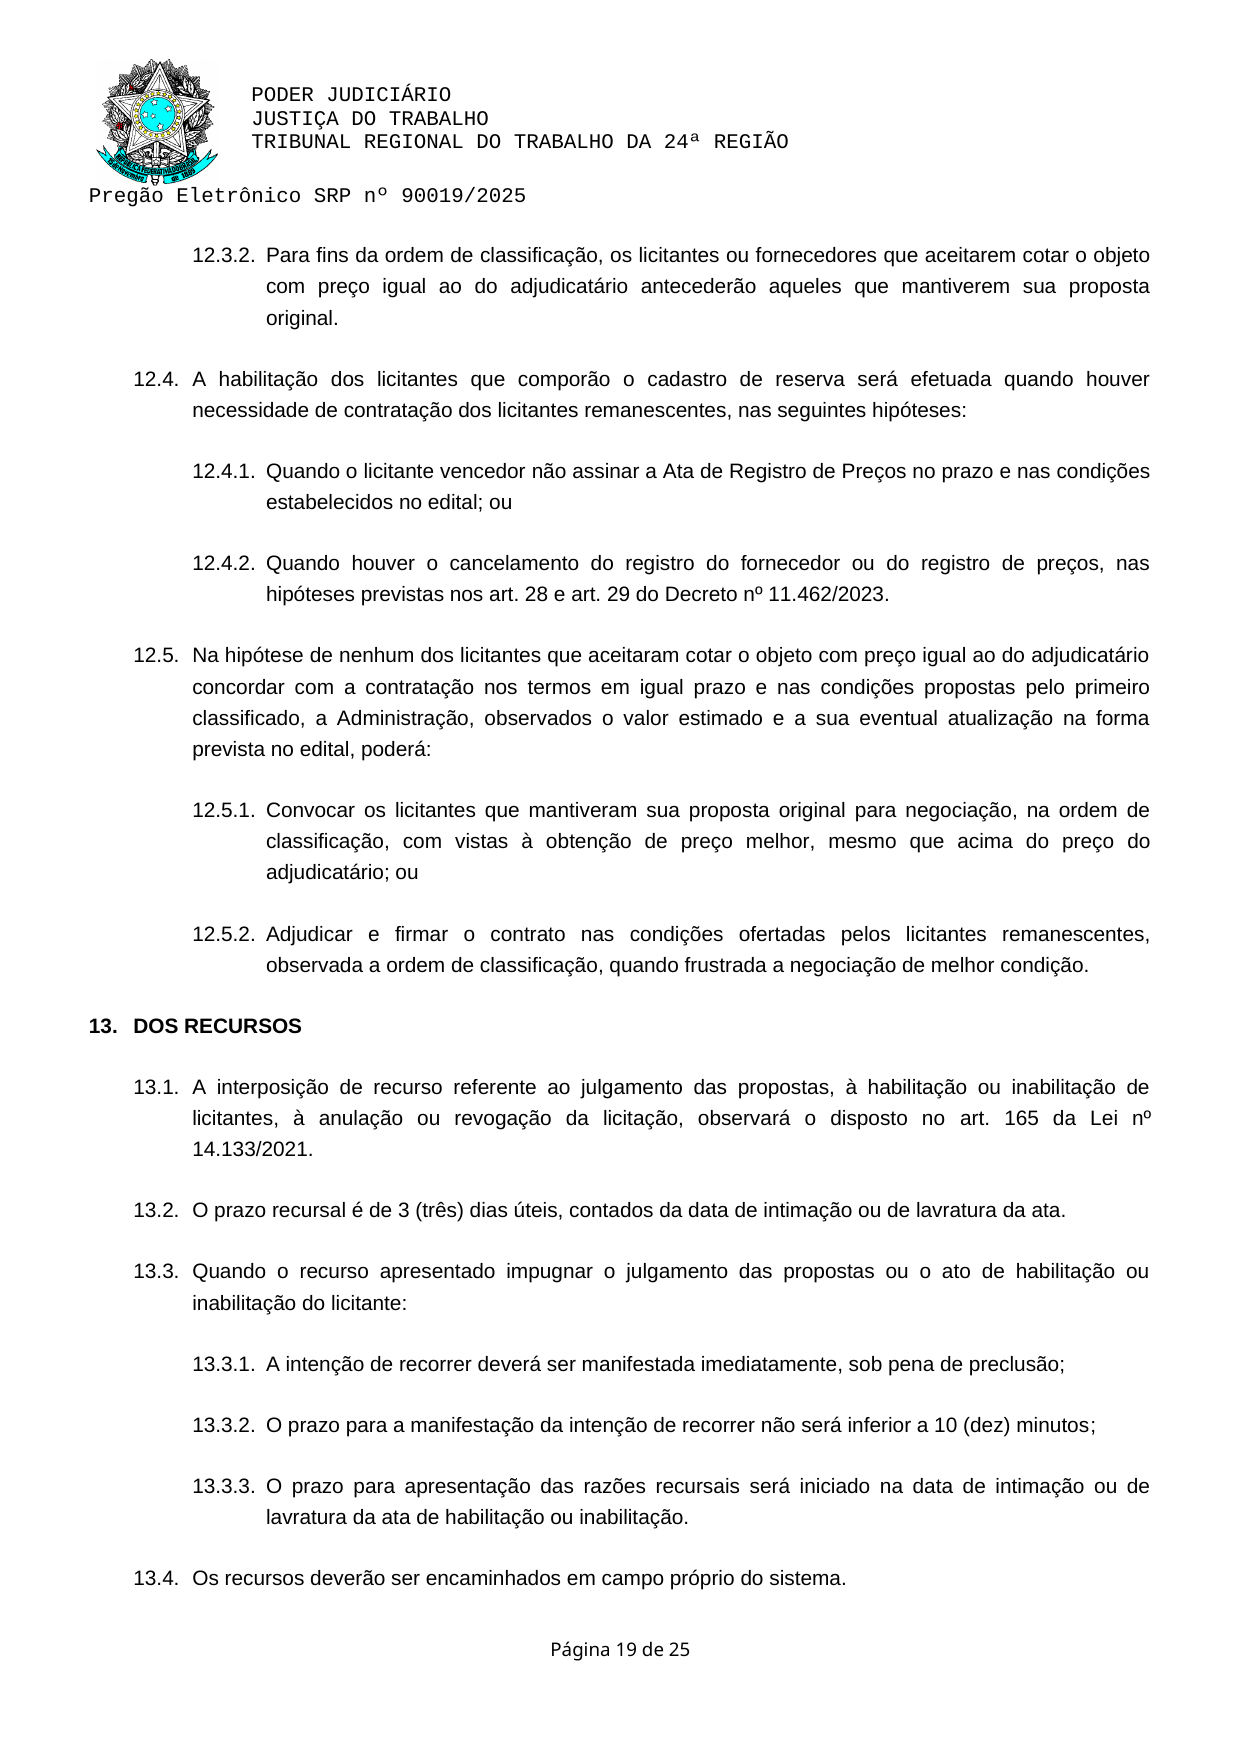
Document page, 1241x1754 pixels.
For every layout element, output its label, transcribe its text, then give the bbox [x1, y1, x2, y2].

text A habilitação dos licitantes que comporão o cadastro de reserva será efetuada quando houver necessidade de contratação dos licitantes remanescentes, nas seguintes hipóteses: [133, 366, 1152, 422]
list O prazo para a manifestação da intenção de recorrer não será inferior a 10 (dez) minutos; [192, 1413, 1152, 1437]
list O prazo para apresentação das razões recursais será iniciado na data de intimação ou de lavratura da ata de habilitação ou inabilitação. [192, 1474, 1152, 1529]
list Adjudicar e firmar o contrato nas condições ofertadas pelos licitantes remanescentes, observada a ordem de classificação, quando frustrada a negociação de melhor condição. [192, 921, 1152, 976]
text O prazo recursal é de 3 (três) dias úteis, contados da data de intimação ou de lavratura da ata. [133, 1198, 1152, 1222]
text A interposição de recurso referente ao julgamento das propostas, à habilitação ou inabilitação de licitantes, à anulação ou revogação da licitação, observará o disposto no art. 165 da Lei nº 14.133/2021. [133, 1075, 1152, 1161]
list Quando houver o cancelamento do registro do fornecedor ou do registro de preços, nas hipóteses previstas nos art. 28 e art. 29 do Decreto nº 11.462/2023. [192, 551, 1152, 606]
list Para fins da ordem de classificação, os licitantes ou fornecedores que aceitarem cotar o objeto com preço igual ao do adjudicatário antecederão aqueles que mantiverem sua proposta original. [192, 243, 1152, 329]
picture [96, 59, 220, 186]
list Quando o licitante vencedor não assinar a Ata de Registro de Preços no prazo e nas condições estabelecidos no edital; ou [192, 459, 1152, 514]
list A intenção de recorrer deverá ser manifestada imediatamente, sob pena de preclusão; [192, 1352, 1152, 1376]
list Convocar os licitantes que mantiveram sua proposta original para negociação, na ordem de classificação, com vistas à obtenção de preço melhor, mesmo que acima do preço do adjudicatário; ou [192, 798, 1152, 884]
text Quando o recurso apresentado impugnar o julgamento das propostas ou o ato de habilitação ou inabilitação do licitante: [133, 1259, 1152, 1314]
text Os recursos deverão ser encaminhados em campo próprio do sistema. [133, 1566, 1152, 1590]
text Na hipótese de nenhum dos licitantes que aceitaram cotar o objeto com preço igual ao do adjudicatário concordar com a contratação nos termos em igual prazo e nas condições propostas pelo primeiro classificado, a Administração, observados o valor estimado e a sua eventual atualização na forma prevista no edital, poderá: [133, 643, 1152, 761]
text DOS RECURSOS [89, 1014, 1152, 1038]
